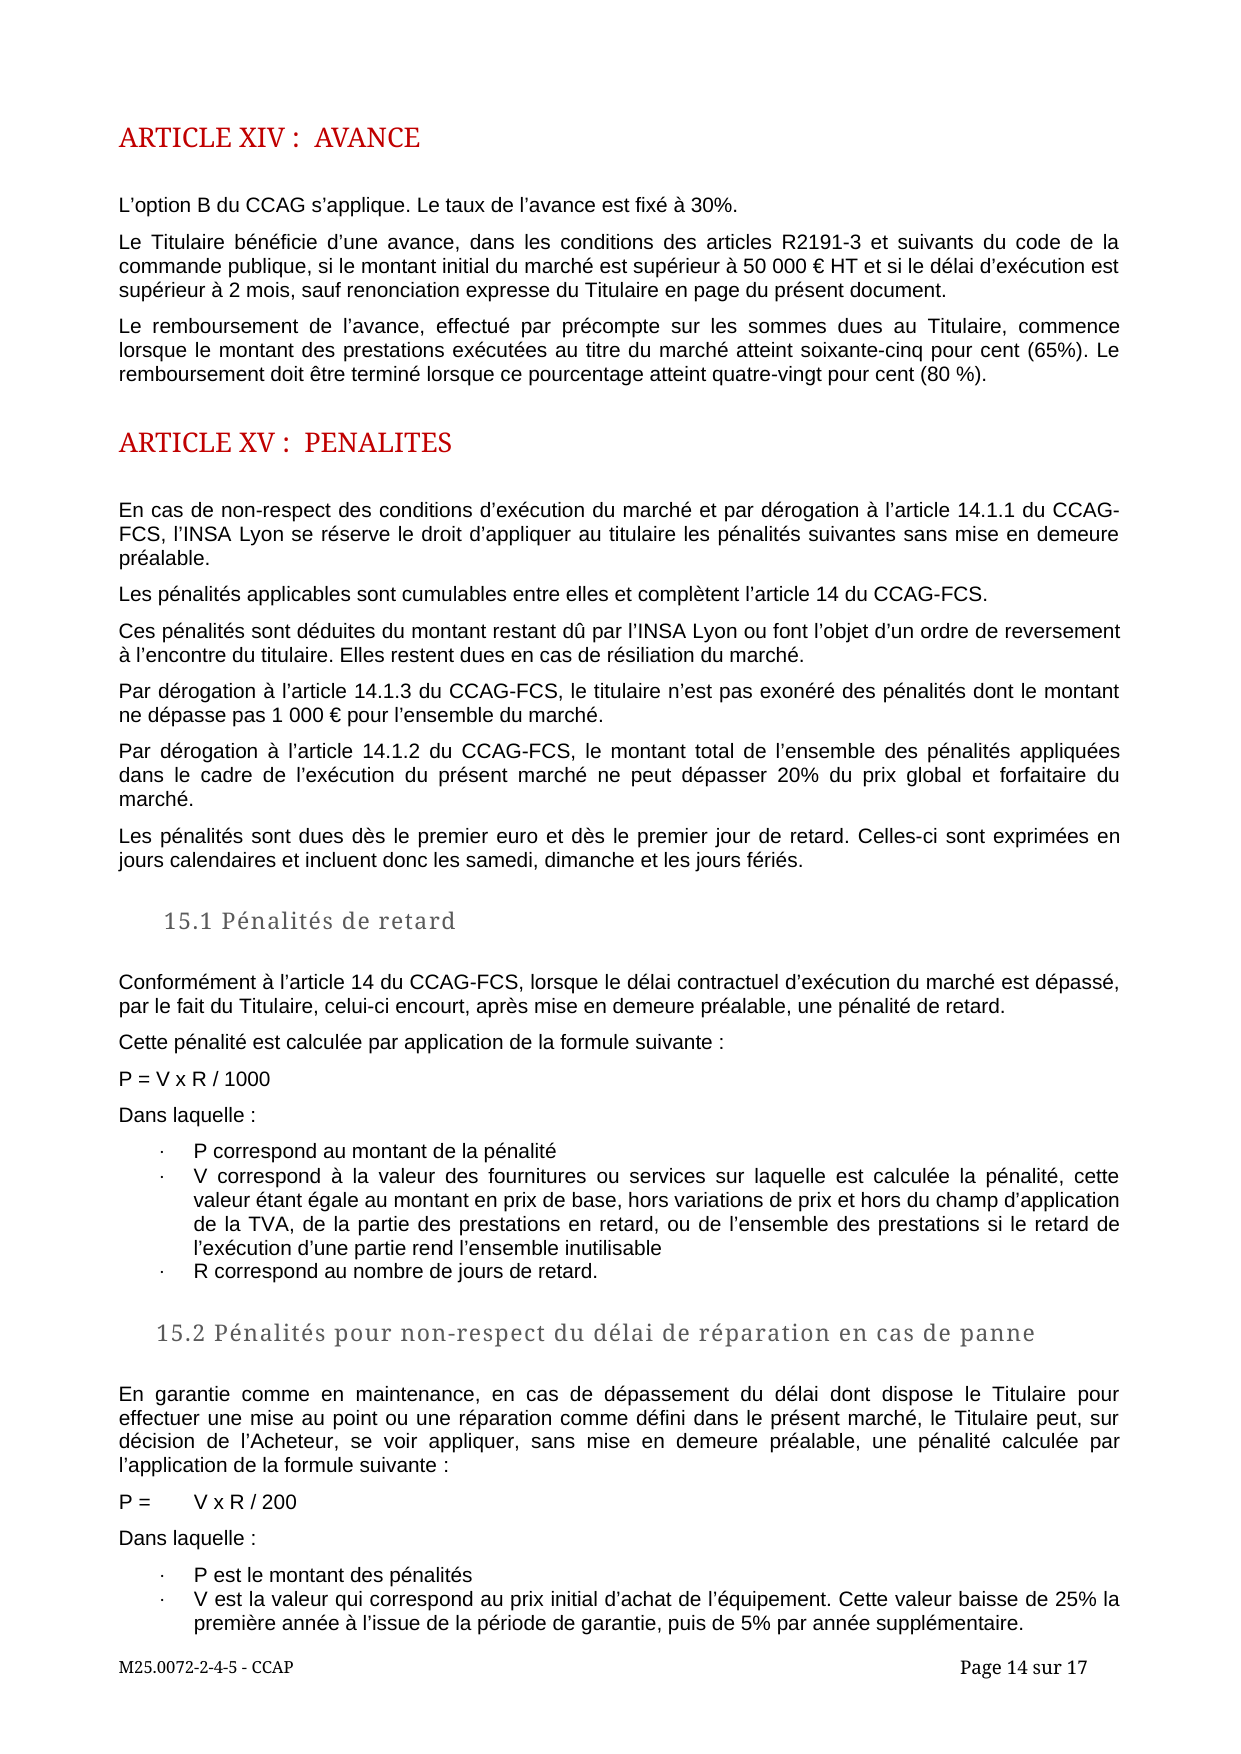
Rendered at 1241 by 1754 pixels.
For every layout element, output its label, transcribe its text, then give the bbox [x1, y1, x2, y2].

text Dans laquelle : [118, 1526, 1121, 1550]
subtitle PENALITES [119, 423, 1121, 460]
list V correspond à la valeur des fournitures ou services sur laquelle est calculée la pénalité, cette valeur étant égale au montant en prix de base, hors variations de prix et hors du champ d’application de la TVA, de la partie des prestations en retard, ou de l’ensemble des prestations si le retard de l’exécution d’une partie rend l’ensemble inutilisable [156, 1163, 1121, 1259]
text Cette pénalité est calculée par application de la formule suivante : [118, 1030, 1121, 1054]
list V est la valeur qui correspond au prix initial d’achat de l’équipement. Cette valeur baisse de 25% la première année à l’issue de la période de garantie, puis de 5% par année supplémentaire. [156, 1587, 1121, 1635]
text L’option B du CCAG s’applique. Le taux de l’avance est fixé à 30%. [118, 193, 1121, 217]
text Ces pénalités sont déduites du montant restant dû par l’INSA Lyon ou font l’objet d’un ordre de reversement à l’encontre du titulaire. Elles restent dues en cas de résiliation du marché. [118, 618, 1121, 666]
subtitle AVANCE [119, 119, 1121, 156]
subtitle 15.2 Pénalités pour non-respect du délai de réparation en cas de panne [156, 1317, 1121, 1348]
text Conformément à l’article 14 du CCAG-FCS, lorsque le délai contractuel d’exécution du marché est dépassé, par le fait du Titulaire, celui-ci encourt, après mise en demeure préalable, une pénalité de retard. [118, 969, 1121, 1017]
text Le remboursement de l’avance, effectué par précompte sur les sommes dues au Titulaire, commence lorsque le montant des prestations exécutées au titre du marché atteint soixante-cinq pour cent (65%). Le remboursement doit être terminé lorsque ce pourcentage atteint quatre-vingt pour cent (80 %). [118, 314, 1121, 386]
list R correspond au nombre de jours de retard. [156, 1259, 1121, 1283]
subtitle 15.1 Pénalités de retard [156, 905, 1121, 936]
text Les pénalités sont dues dès le premier euro et dès le premier jour de retard. Celles-ci sont exprimées en jours calendaires et incluent donc les samedi, dimanche et les jours fériés. [118, 824, 1121, 872]
text Dans laquelle : [118, 1103, 1121, 1127]
text P = V x R / 1000 [118, 1066, 1121, 1090]
text Par dérogation à l’article 14.1.2 du CCAG-FCS, le montant total de l’ensemble des pénalités appliquées dans le cadre de l’exécution du présent marché ne peut dépasser 20% du prix global et forfaitaire du marché. [118, 739, 1121, 811]
text P = V x R / 200 [119, 1490, 1121, 1514]
text En garantie comme en maintenance, en cas de dépassement du délai dont dispose le Titulaire pour effectuer une mise au point ou une réparation comme défini dans le présent marché, le Titulaire peut, sur décision de l’Acheteur, se voir appliquer, sans mise en demeure préalable, une pénalité calculée par l’application de la formule suivante : [118, 1381, 1121, 1477]
list P correspond au montant de la pénalité [156, 1139, 1121, 1163]
text Le Titulaire bénéficie d’une avance, dans les conditions des articles R2191-3 et suivants du code de la commande publique, si le montant initial du marché est supérieur à 50 000 € HT et si le délai d’exécution est supérieur à 2 mois, sauf renonciation expresse du Titulaire en page du présent document. [118, 229, 1121, 301]
list P est le montant des pénalités [156, 1563, 1121, 1587]
text Par dérogation à l’article 14.1.3 du CCAG-FCS, le titulaire n’est pas exonéré des pénalités dont le montant ne dépasse pas 1 000 € pour l’ensemble du marché. [118, 679, 1121, 727]
text En cas de non-respect des conditions d’exécution du marché et par dérogation à l’article 14.1.1 du CCAG-FCS, l’INSA Lyon se réserve le droit d’appliquer au titulaire les pénalités suivantes sans mise en demeure préalable. [118, 498, 1121, 569]
text Les pénalités applicables sont cumulables entre elles et complètent l’article 14 du CCAG-FCS. [118, 582, 1121, 606]
